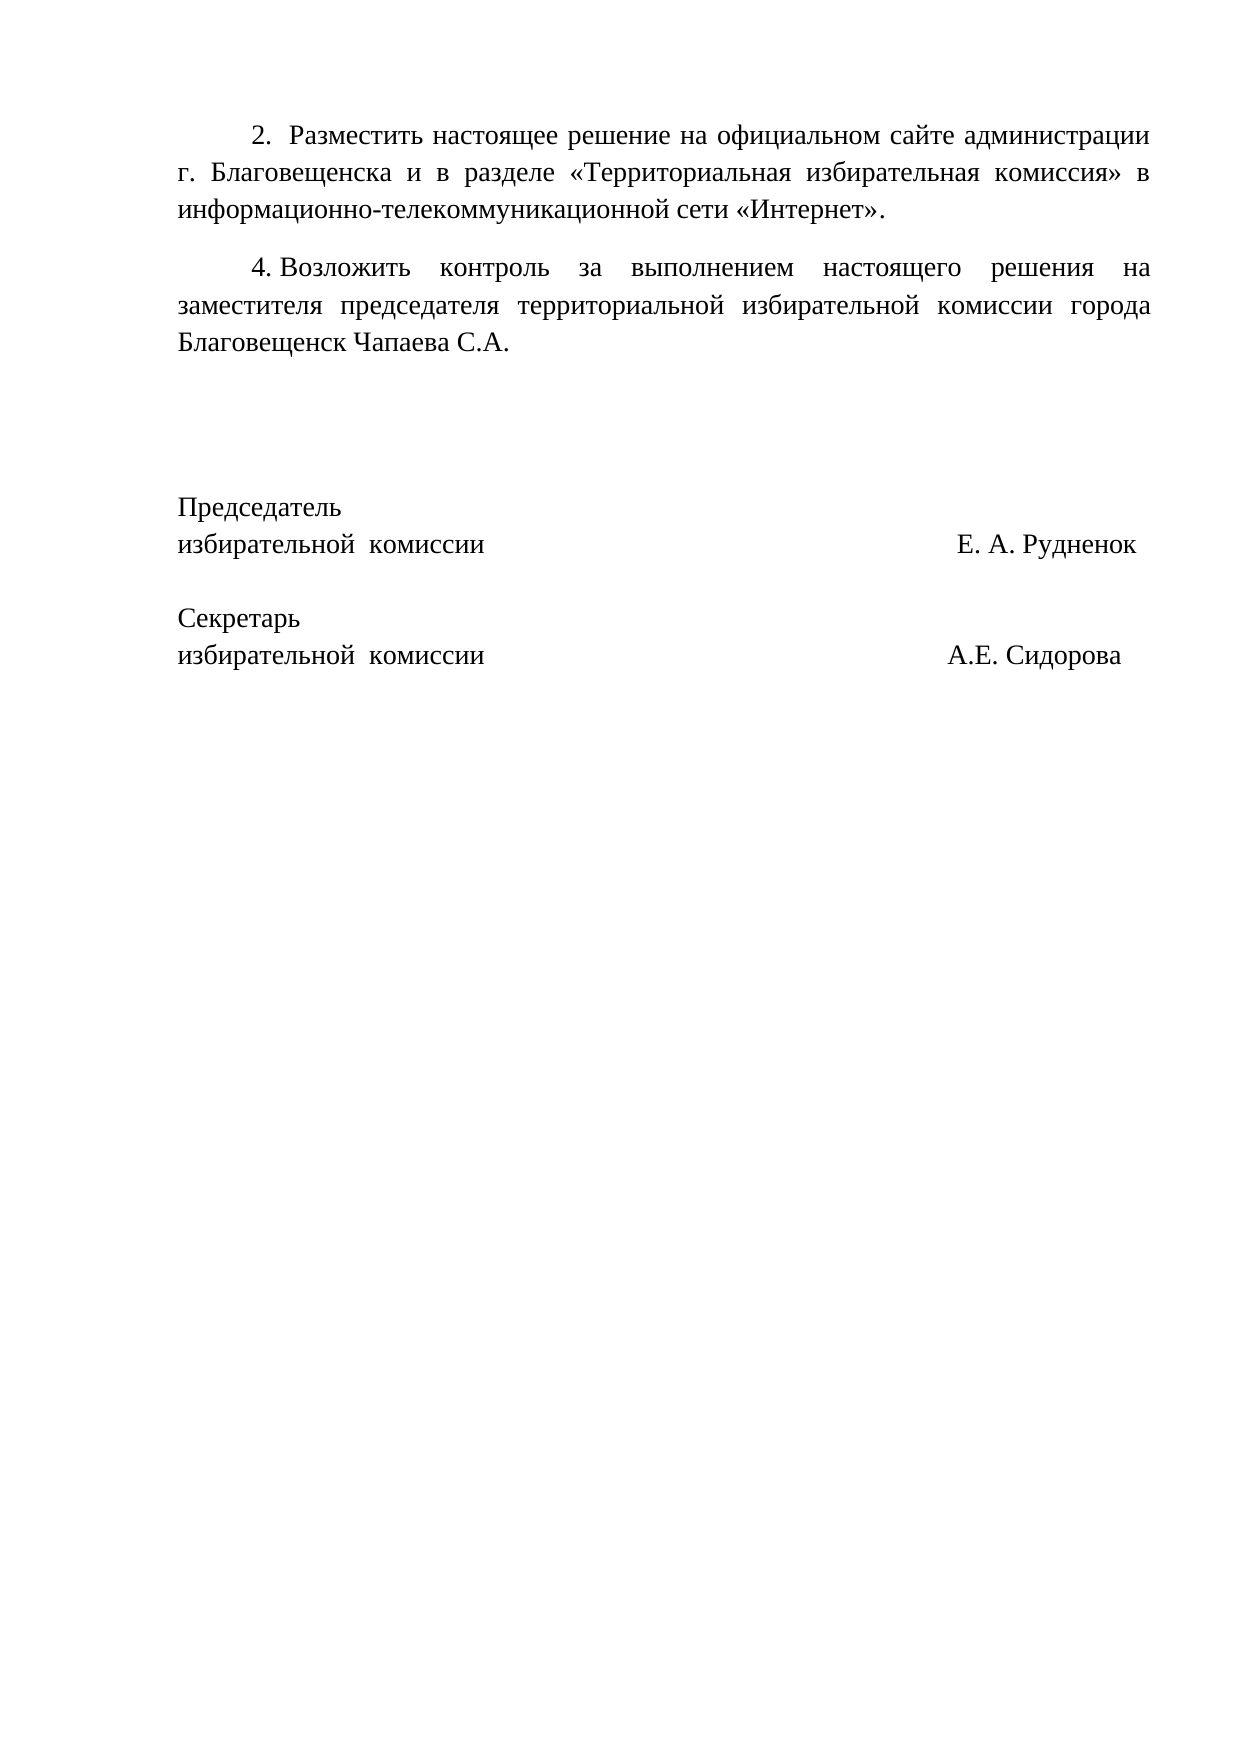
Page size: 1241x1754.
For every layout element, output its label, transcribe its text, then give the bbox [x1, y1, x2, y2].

text 4. Возложить контроль за выполнением настоящего решения на заместителя председателя территориальной избирательной комиссии города Благовещенск Чапаева С.А. [177, 251, 1152, 357]
text Секретарь [177, 601, 1152, 634]
text избирательной комиссии А.Е. Сидорова [177, 638, 1152, 671]
text 2. Разместить настоящее решение на официальном сайте администрации г. Благовещенска и в разделе «Территориальная избирательная комиссия» в информационно-телекоммуникационной сети «Интернет». [177, 118, 1152, 225]
text избирательной комиссии Е. А. Рудненок [177, 527, 1152, 559]
text Председатель [177, 490, 1152, 522]
